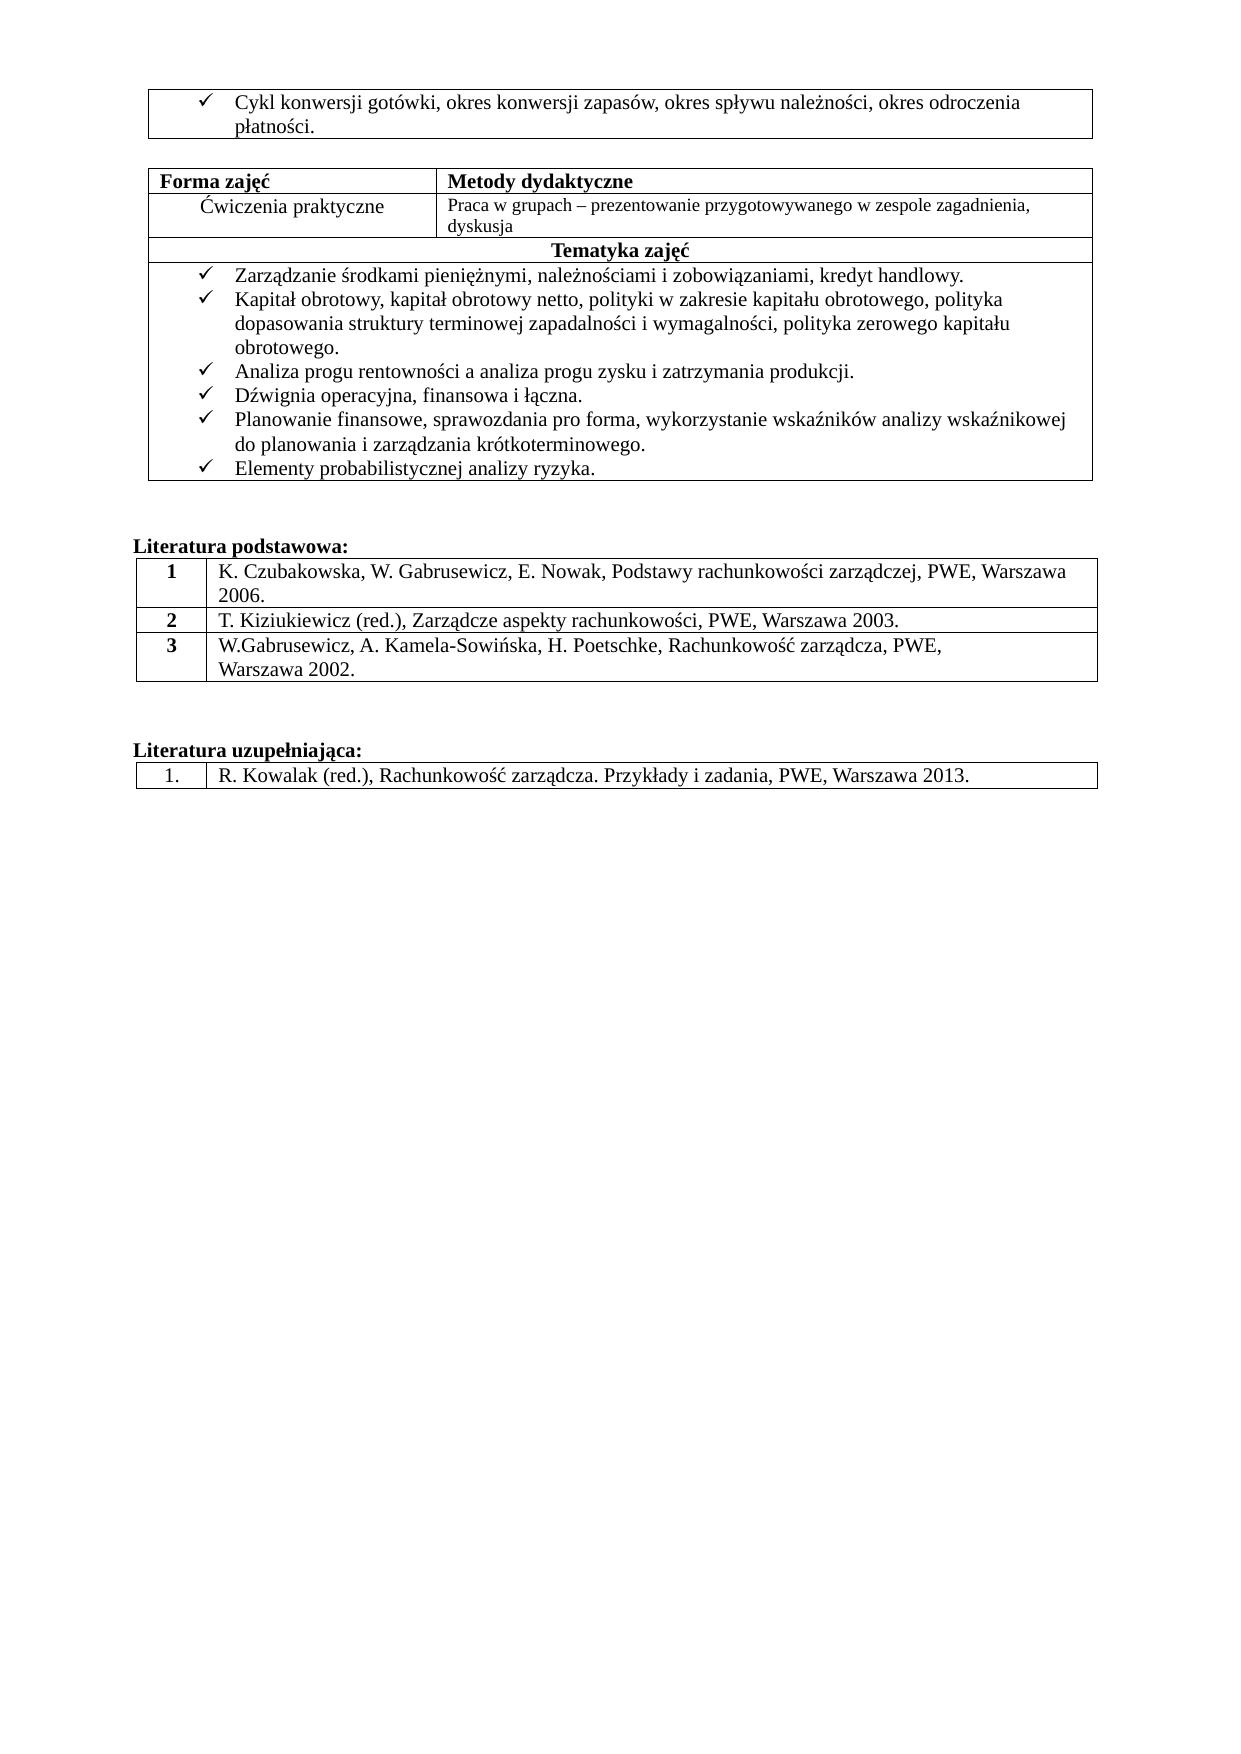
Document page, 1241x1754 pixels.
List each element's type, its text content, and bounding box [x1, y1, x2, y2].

table_cell 2 [137, 608, 206, 632]
text Literatura podstawowa: [133, 534, 1092, 558]
table_header 1 [137, 559, 206, 607]
table_cell Tematyka zajęć [149, 238, 1092, 262]
table_header R. Kowalak (red.), Rachunkowość zarządcza. Przykłady i zadania, PWE, Warszawa 2013. [207, 763, 1097, 787]
table_cell W.Gabrusewicz, A. Kamela-Sowińska, H. Poetschke, Rachunkowość zarządcza, PWE, Warszawa 2002. [207, 633, 1097, 681]
table_cell Zarządzanie środkami pieniężnymi, należnościami i zobowiązaniami, kredyt handlowy. Kapitał obrotowy, kapitał obrotowy netto, polityki w zakresie kapitału obrotowego, polityka dopasowania struktury terminowej zapadalności i wymagalności, polityka zerowego kapitału obrotowego. Analiza progu rentowności a analiza progu zysku i zatrzymania produkcji. Dźwignia operacyjna, finansowa i łączna. Planowanie finansowe, sprawozdania pro forma, wykorzystanie wskaźników analizy wskaźnikowej do planowania i zarządzania krótkoterminowego. Elementy probabilistycznej analizy ryzyka. [149, 263, 1092, 479]
table_cell Ćwiczenia praktyczne [149, 194, 436, 237]
table_header 1. [137, 763, 206, 787]
table_cell Cykl konwersji gotówki, okres konwersji zapasów, okres spływu należności, okres odroczenia płatności. [149, 90, 1092, 138]
table_cell 3 [137, 633, 206, 681]
text Literatura uzupełniająca: [133, 738, 1092, 762]
table_header Forma zajęć [149, 169, 436, 193]
table_header Metody dydaktyczne [437, 169, 1092, 193]
table_cell Praca w grupach – prezentowanie przygotowywanego w zespole zagadnienia, dyskusja [437, 194, 1092, 237]
table_cell T. Kiziukiewicz (red.), Zarządcze aspekty rachunkowości, PWE, Warszawa 2003. [207, 608, 1097, 632]
table_header K. Czubakowska, W. Gabrusewicz, E. Nowak, Podstawy rachunkowości zarządczej, PWE, Warszawa 2006. [207, 559, 1097, 607]
